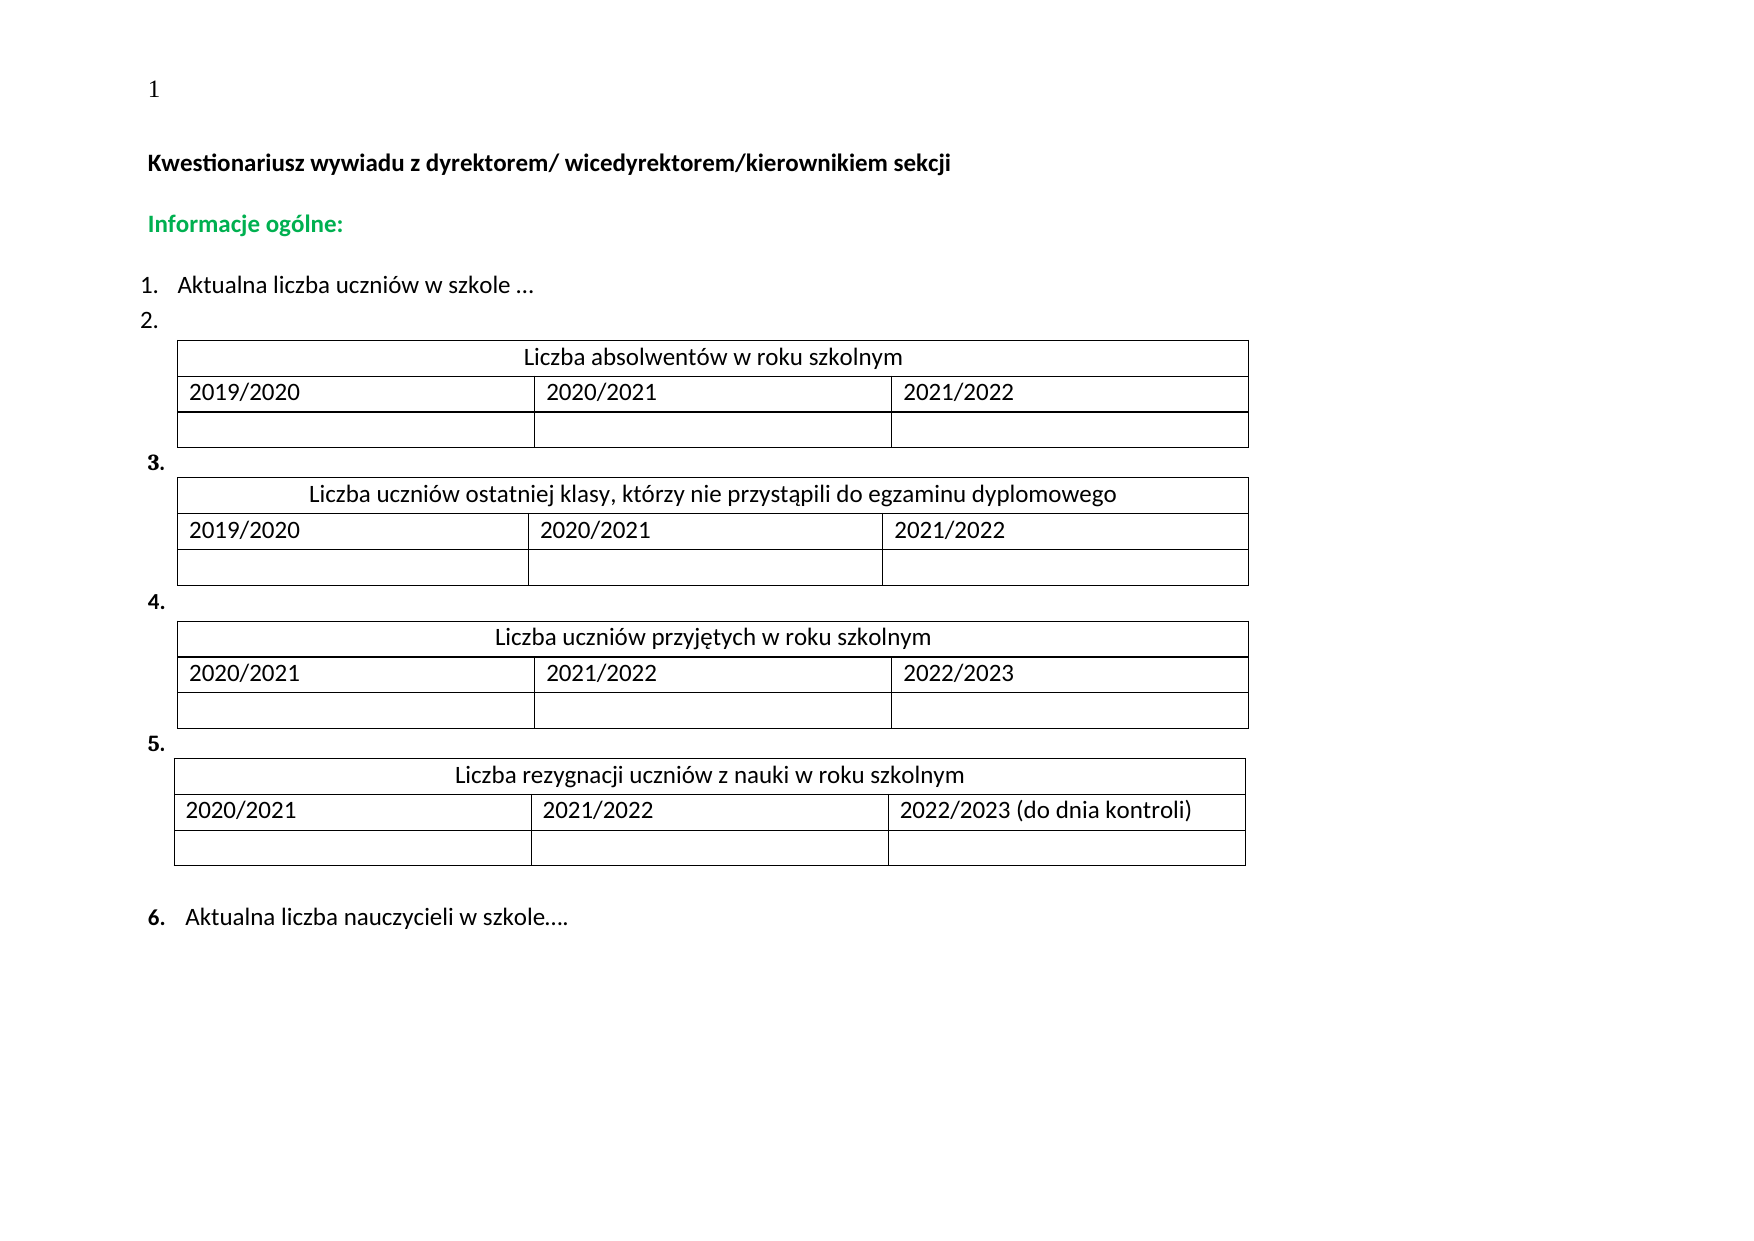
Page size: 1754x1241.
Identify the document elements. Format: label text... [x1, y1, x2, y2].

table_cell 2020/2021 [178, 658, 534, 692]
table_cell 2019/2020 [178, 514, 528, 549]
table_cell [892, 693, 1248, 728]
table_cell [535, 413, 891, 447]
table_header Liczba uczniów ostatniej klasy, którzy nie przystąpili do egzaminu dyplomowego [178, 478, 1248, 513]
list Aktualna liczba uczniów w szkole … [140, 270, 1606, 300]
table_cell 2020/2021 [175, 795, 531, 829]
table_cell 2021/2022 [892, 377, 1248, 411]
table_cell [892, 413, 1248, 447]
table_cell [529, 550, 882, 584]
table_cell [532, 831, 888, 865]
table_cell [889, 831, 1245, 865]
table_cell [535, 693, 891, 728]
table_cell [883, 550, 1248, 584]
table_header Liczba uczniów przyjętych w roku szkolnym [178, 622, 1248, 656]
table_cell 2019/2020 [178, 377, 534, 411]
table_cell 2021/2022 [883, 514, 1248, 549]
table_cell [178, 413, 534, 447]
table_cell [178, 550, 528, 584]
table_cell 2021/2022 [535, 658, 891, 692]
list Aktualna liczba nauczycieli w szkole…. [148, 901, 1606, 932]
table_cell 2021/2022 [532, 795, 888, 829]
table_cell 2022/2023 (do dnia kontroli) [889, 795, 1245, 829]
text Informacje ogólne: [148, 209, 1606, 239]
table_cell 2022/2023 [892, 658, 1248, 692]
table_cell [175, 831, 531, 865]
table_cell 2020/2021 [535, 377, 891, 411]
table_cell 2020/2021 [529, 514, 882, 549]
table_header Liczba absolwentów w roku szkolnym [178, 341, 1248, 376]
text Kwestionariusz wywiadu z dyrektorem/ wicedyrektorem/kierownikiem sekcji [148, 148, 1606, 178]
table_header Liczba rezygnacji uczniów z nauki w roku szkolnym [175, 759, 1245, 794]
table_cell [178, 693, 534, 728]
